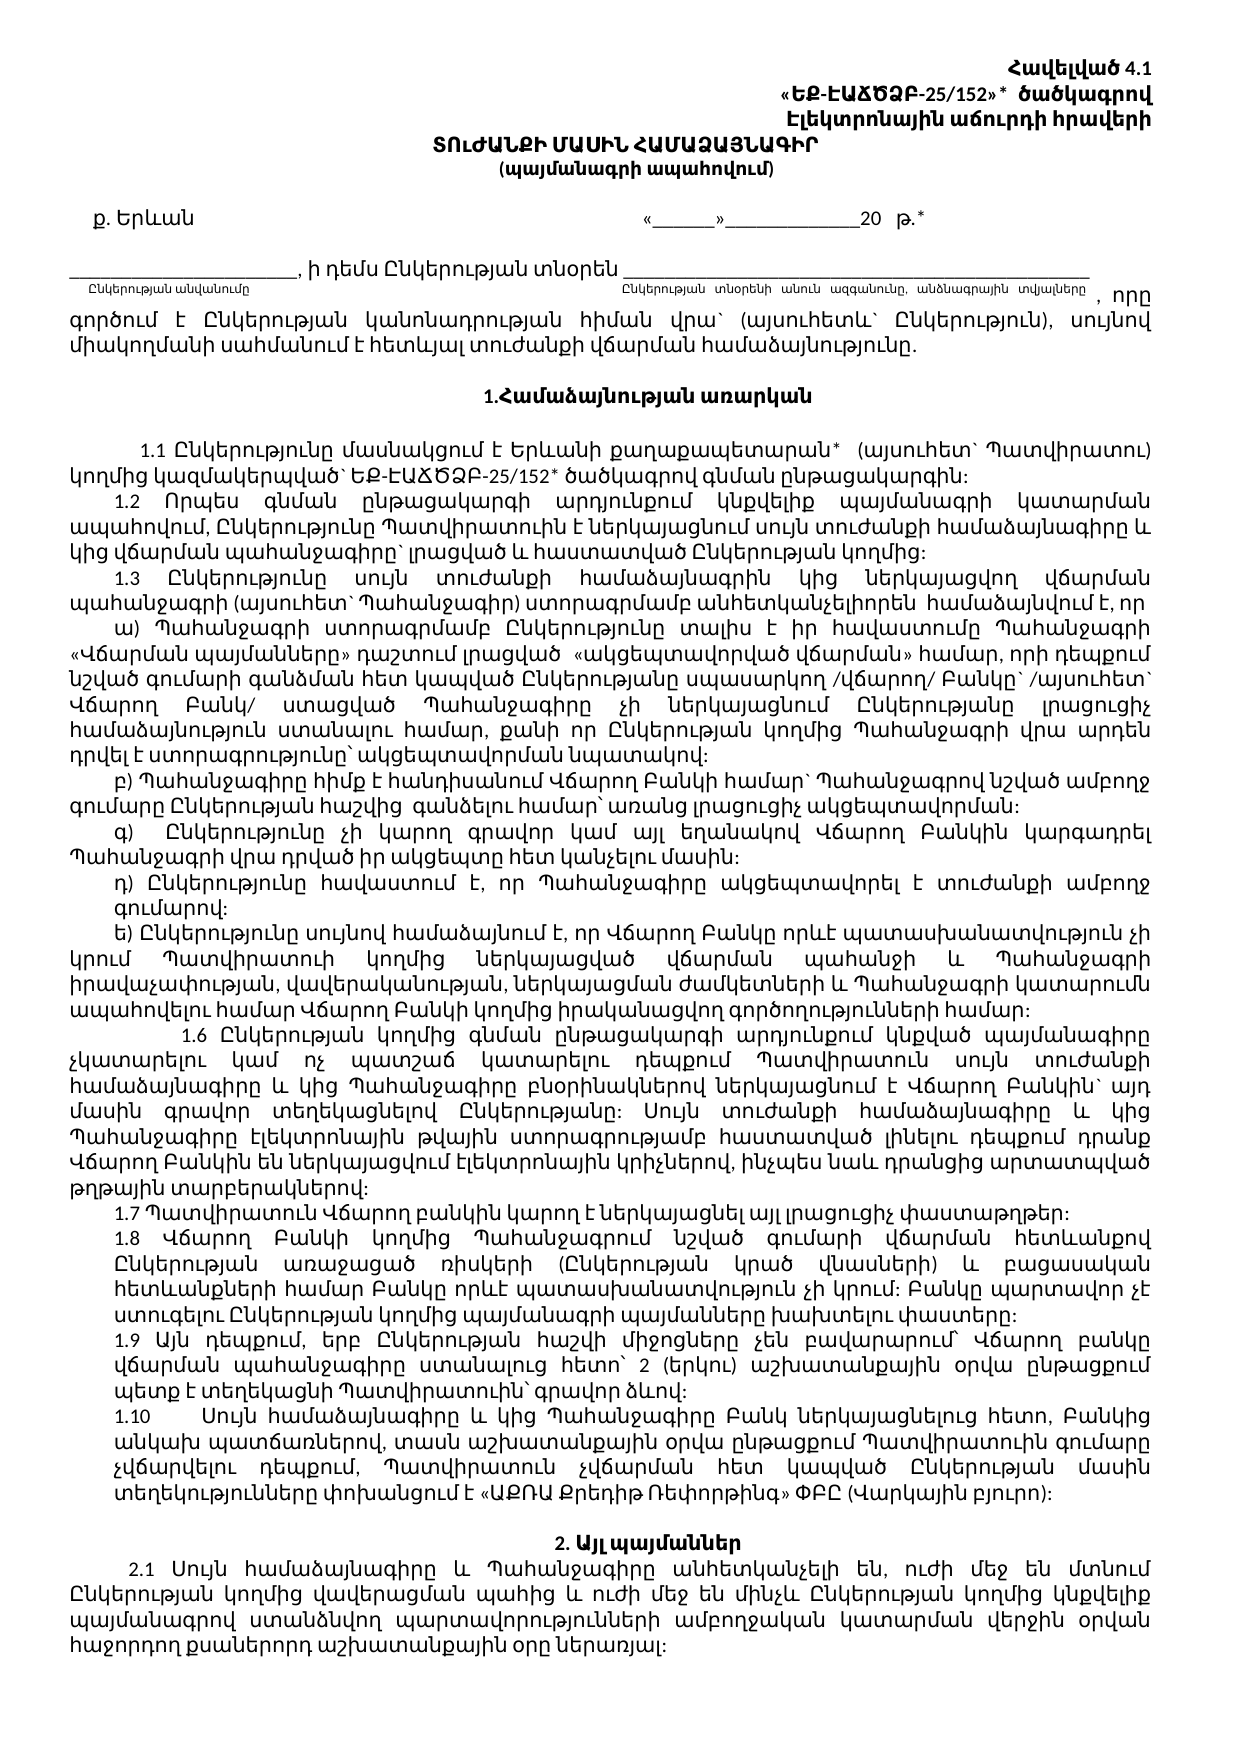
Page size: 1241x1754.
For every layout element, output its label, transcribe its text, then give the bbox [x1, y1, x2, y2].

text ա) Պահանջագրի ստորագրմամբ Ընկերությունը տալիս է իր հավաստումը Պահանջագրի «Վճարման պայմանները» դաշտում լրացված «ակցեպտավորված վճարման» համար, որի դեպքում նշված գումարի գանձման հետ կապված Ընկերությանը սպասարկող /վճարող/ Բանկը` /այսուհետ` Վճարող Բանկ/ ստացված Պահանջագիրը չի ներկայացնում Ընկերությանը լրացուցիչ համաձայնություն ստանալու համար, քանի որ Ընկերության կողմից Պահանջագրի վրա արդեն դրվել է ստորագրությունը՝ ակցեպտավորման նպատակով: [69, 616, 1152, 768]
text ՏՈւԺԱՆՔԻ ՄԱՍԻՆ ՀԱՄԱՁԱՅՆԱԳԻՐ [69, 132, 1152, 157]
text 1.7 Պատվիրատուն Վճարող բանկին կարող է ներկայացնել այլ լրացուցիչ փաստաթղթեր: [113, 1200, 1152, 1226]
text ք. Երևան «______»_____________20 թ.* [69, 206, 1152, 231]
text «ԵՔ-ԷԱՃԾՁԲ-25/152»* ծածկագրով [69, 81, 1152, 106]
text բ) Պահանջագիրը հիմք է հանդիսանում Վճարող Բանկի համար` Պահանջագրով նշված ամբողջ գումարը Ընկերության հաշվից գանձելու համար՝ առանց լրացուցիչ ակցեպտավորման: [69, 768, 1152, 819]
text գ) Ընկերությունը չի կարող գրավոր կամ այլ եղանակով Վճարող Բանկին կարգադրել Պահանջագրի վրա դրված իր ակցեպտը հետ կանչելու մասին: [69, 819, 1152, 870]
text դ) Ընկերությունը հավաստում է, որ Պահանջագիրը ակցեպտավորել է տուժանքի ամբողջ գումարով: [113, 870, 1152, 921]
text Էլեկտրոնային աճուրդի հրավերի [69, 106, 1152, 132]
text 1.Համաձայնության առարկան [144, 383, 1152, 409]
text 1.2 Որպես գնման ընթացակարգի արդյունքում կնքվելիք պայմանագրի կատարման ապահովում, Ընկերությունը Պատվիրատուին է ներկայացնում սույն տուժանքի համաձայնագիրը և կից վճարման պահանջագիրը` լրացված և հաստատված Ընկերության կողմից: [69, 488, 1152, 565]
text 1.8 Վճարող Բանկի կողմից Պահանջագրում նշված գումարի վճարման հետևանքով Ընկերության առաջացած ռիսկերի (Ընկերության կրած վնասների) և բացասական հետևանքների համար Բանկը որևէ պատասխանատվություն չի կրում: Բանկը պարտավոր չէ ստուգելու Ընկերության կողմից պայմանագրի պայմանները խախտելու փաստերը: [113, 1226, 1152, 1327]
text 2.1 Սույն համաձայնագիրը և Պահանջագիրը անհետկանչելի են, ուժի մեջ են մտնում Ընկերության կողմից վավերացման պահից և ուժի մեջ են մինչև Ընկերության կողմից կնքվելիք պայմանագրով ստանձնվող պարտավորությունների ամբողջական կատարման վերջին օրվան հաջորդող քսաներորդ աշխատանքային օրը ներառյալ: [69, 1556, 1152, 1658]
text 1.9 Այն դեպքում, երբ Ընկերության հաշվի միջոցները չեն բավարարում՝ Վճարող բանկը վճարման պահանջագիրը ստանալուց հետո՝ 2 (երկու) աշխատանքային օրվա ընթացքում պետք է տեղեկացնի Պատվիրատուին՝ գրավոր ձևով: [113, 1327, 1152, 1403]
text 2. Այլ պայմաններ [144, 1531, 1152, 1556]
text 1.1 Ընկերությունը մասնակցում է Երևանի քաղաքապետարան* (այսուհետ` Պատվիրատու) կողմից կազմակերպված` ԵՔ-ԷԱՃԾՁԲ-25/152* ծածկագրով գնման ընթացակարգին: [69, 438, 1152, 488]
text ______________________, ի դեմս Ընկերության տնօրեն _____________________________________________ [69, 256, 1152, 282]
text Հավելված 4.1 [69, 56, 1152, 81]
text 1.6 Ընկերության կողմից գնման ընթացակարգի արդյունքում կնքված պայմանագիրը չկատարելու կամ ոչ պատշաճ կատարելու դեպքում Պատվիրատուն սույն տուժանքի համաձայնագիրը և կից Պահանջագիրը բնօրինակներով ներկայացնում է Վճարող Բանկին` այդ մասին գրավոր տեղեկացնելով Ընկերությանը: Սույն տուժանքի համաձայնագիրը և կից Պահանջագիրը էլեկտրոնային թվային ստորագրությամբ հաստատված լինելու դեպքում դրանք Վճարող Բանկին են ներկայացվում էլեկտրոնային կրիչներով, ինչպես նաև դրանցից արտատպված թղթային տարբերակներով: [69, 1022, 1152, 1200]
text 1.10 Սույն համաձայնագիրը և կից Պահանջագիրը Բանկ ներկայացնելուց հետո, Բանկից անկախ պատճառներով, տասն աշխատանքային օրվա ընթացքում Պատվիրատուին գումարը չվճարվելու դեպքում, Պատվիրատուն չվճարման հետ կապված Ընկերության մասին տեղեկությունները փոխանցում է «ԱՔՌԱ Քրեդիթ Ռեփորթինգ» ՓԲԸ (Վարկային բյուրո): [113, 1403, 1152, 1505]
text (պայմանագրի ապահովում) [69, 157, 1152, 180]
text Ընկերության անվանումը Ընկերության տնօրենի անուն ազգանունը, անձնագրային տվյալները , որը գործում է Ընկերության կանոնադրության հիման վրա` (այսուհետև` Ընկերություն), սույնով միակողմանի սահմանում է հետևյալ տուժանքի վճարման համաձայնությունը. [69, 282, 1152, 358]
text ե) Ընկերությունը սույնով համաձայնում է, որ Վճարող Բանկը որևէ պատասխանատվություն չի կրում Պատվիրատուի կողմից ներկայացված վճարման պահանջի և Պահանջագրի իրավաչափության, վավերականության, ներկայացման ժամկետների և Պահանջագրի կատարումն ապահովելու համար Վճարող Բանկի կողմից իրականացվող գործողությունների համար: [69, 921, 1152, 1022]
text 1.3 Ընկերությունը սույն տուժանքի համաձայնագրին կից ներկայացվող վճարման պահանջագրի (այսուհետ` Պահանջագիր) ստորագրմամբ անհետկանչելիորեն համաձայնվում է, որ [69, 565, 1152, 616]
